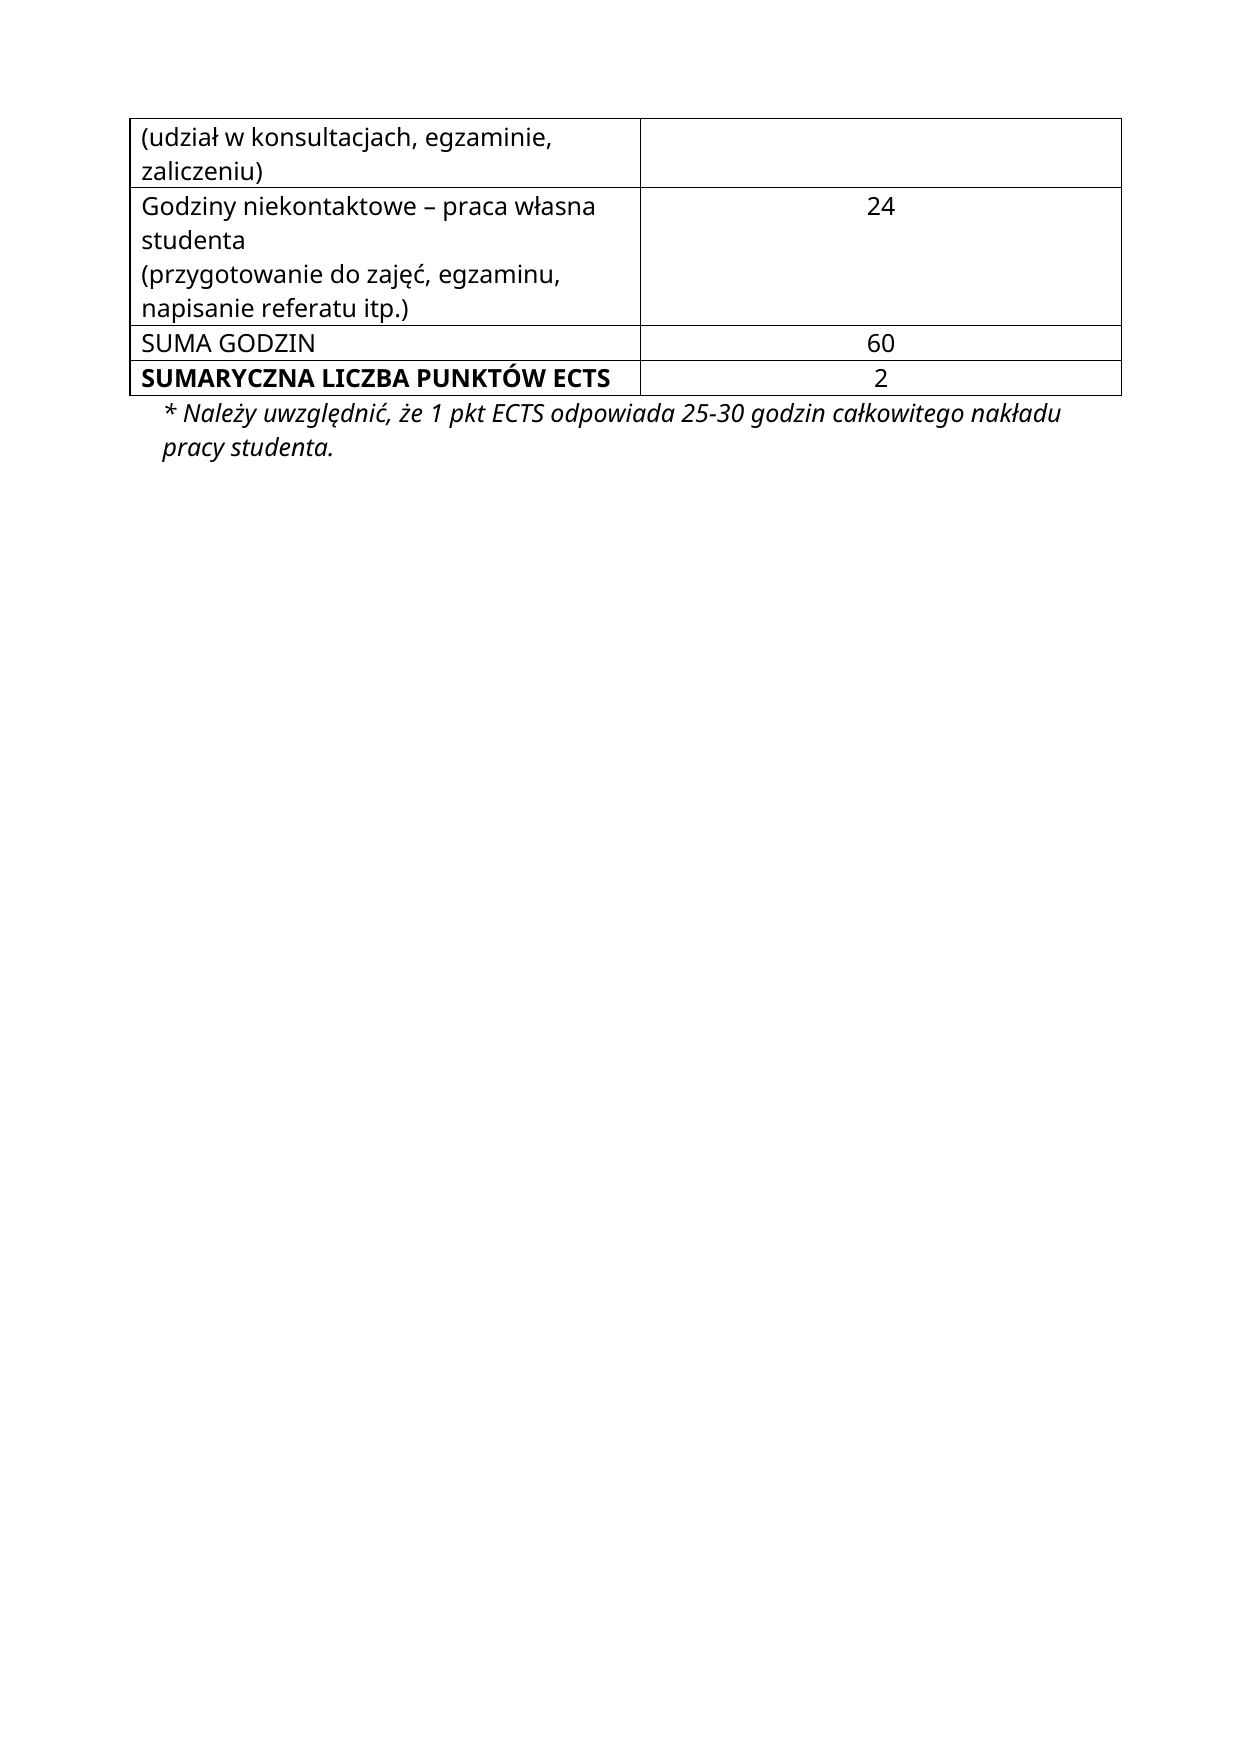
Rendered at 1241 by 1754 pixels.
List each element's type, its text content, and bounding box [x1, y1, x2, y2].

text * Należy uwzględnić, że 1 pkt ECTS odpowiada 25-30 godzin całkowitego nakładu pracy studenta. [162, 396, 1122, 464]
table_cell 24 [641, 188, 1121, 324]
table_cell 60 [641, 326, 1121, 360]
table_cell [131, 119, 640, 187]
table_cell 2 [641, 361, 1121, 395]
table_cell SUMA GODZIN [131, 326, 640, 360]
table_cell Godziny niekontaktowe – praca własna studenta (przygotowanie do zajęć, egzaminu, napisanie referatu itp.) [131, 188, 640, 324]
table_cell 6 [641, 119, 1121, 187]
table_cell SUMARYCZNA LICZBA PUNKTÓW ECTS [131, 361, 640, 395]
